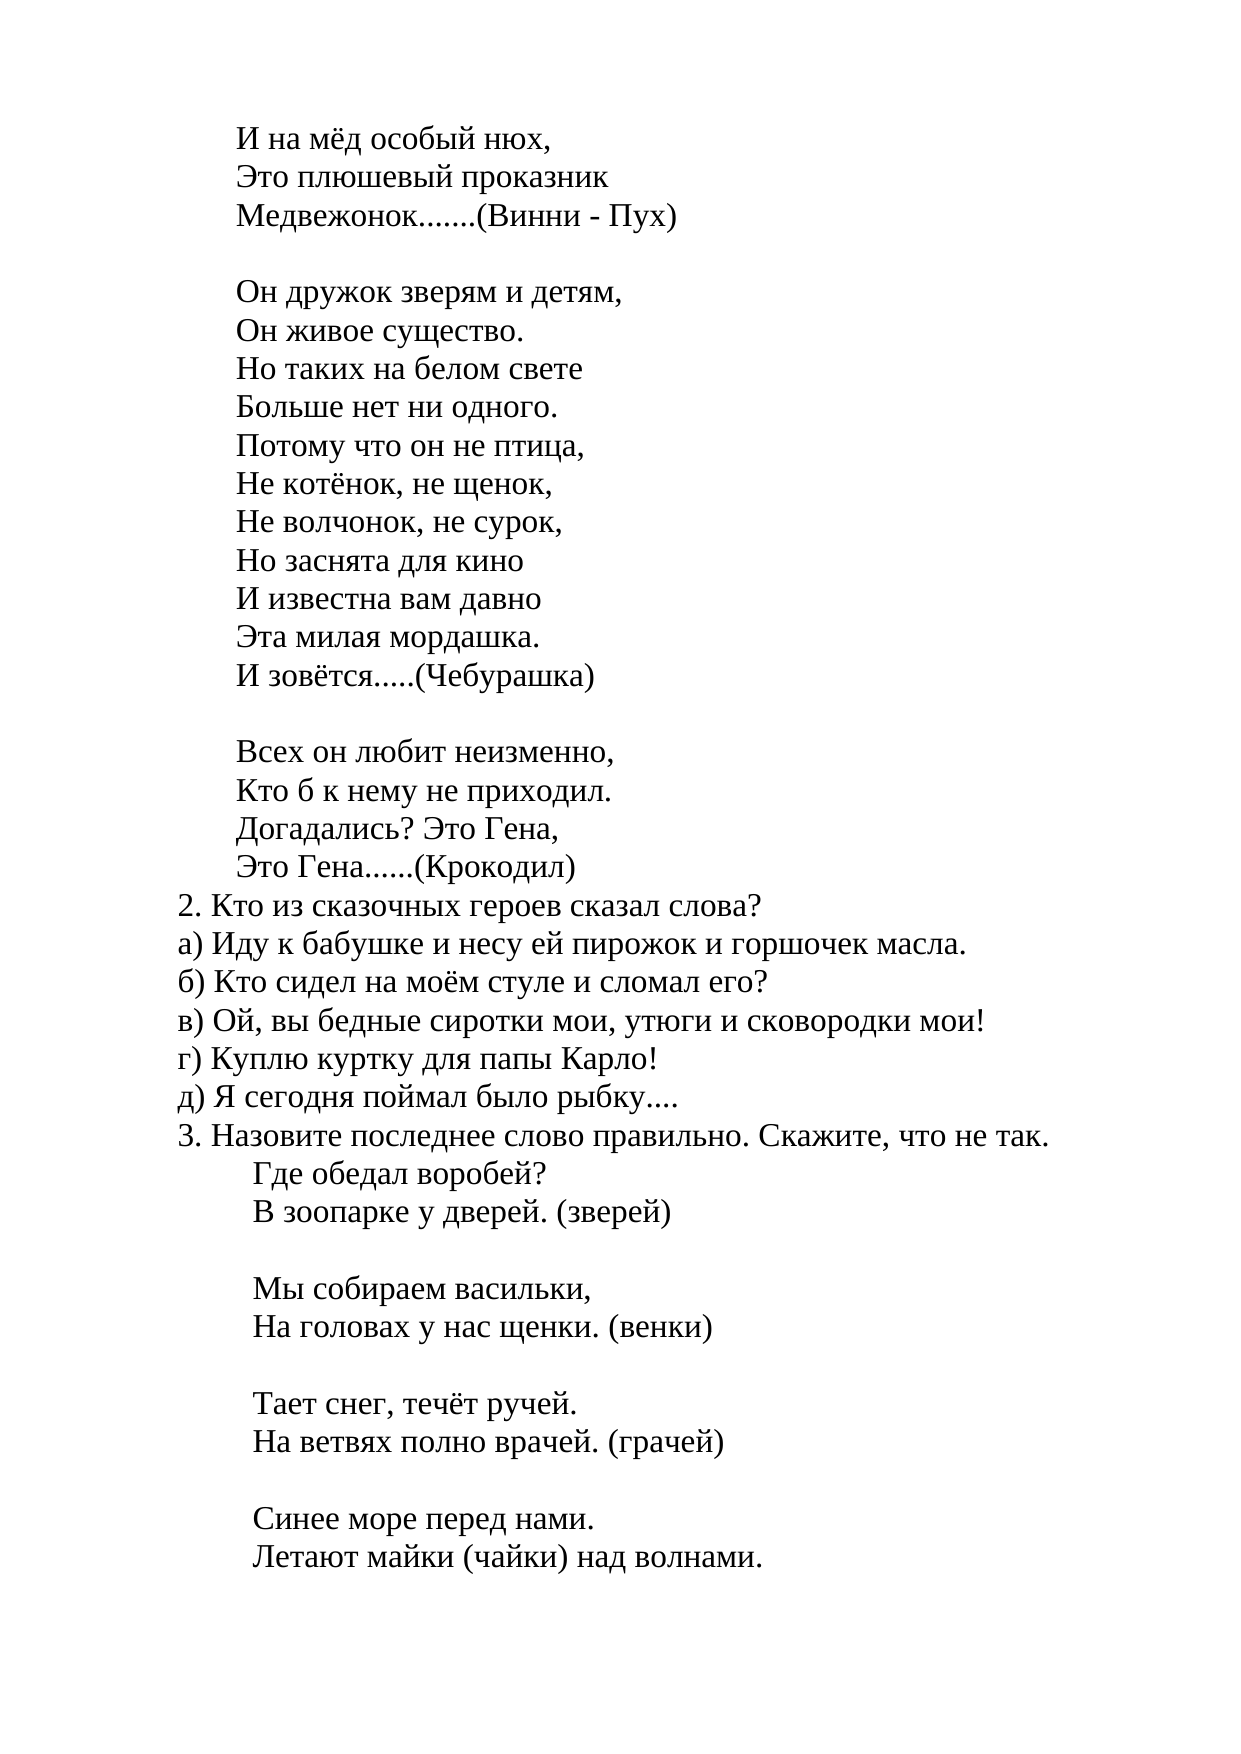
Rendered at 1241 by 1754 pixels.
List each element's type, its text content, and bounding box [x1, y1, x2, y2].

text г) Куплю куртку для папы Карло! [177, 1038, 1152, 1076]
text 2. Кто из сказочных героев сказал слова? [177, 885, 1152, 923]
text В зоопарке у дверей. (зверей) [177, 1191, 1152, 1230]
text И известна вам давно [177, 578, 1152, 616]
text На головах у нас щенки. (венки) [177, 1306, 1152, 1345]
text И зовётся.....(Чебурашка) [177, 655, 1152, 693]
text Он дружок зверям и детям, [177, 271, 1152, 310]
text На ветвях полно врачей. (грачей) [177, 1421, 1152, 1460]
text Где обедал воробей? [177, 1153, 1152, 1191]
text Летают майки (чайки) над волнами. [177, 1536, 1152, 1575]
text 3. Назовите последнее слово правильно. Скажите, что не так. [177, 1115, 1152, 1153]
text Это Гена......(Крокодил) [177, 846, 1152, 885]
text Эта милая мордашка. [177, 616, 1152, 655]
text Но заснята для кино [177, 540, 1152, 578]
text Тает снег, течёт ручей. [177, 1383, 1152, 1421]
text Но таких на белом свете [177, 348, 1152, 386]
text в) Ой, вы бедные сиротки мои, утюги и сковородки мои! [177, 1000, 1152, 1038]
text И на мёд особый нюх, [177, 118, 1152, 156]
text Он живое существо. [177, 310, 1152, 348]
text Медвежонок.......(Винни - Пух) [177, 195, 1152, 233]
text а) Иду к бабушке и несу ей пирожок и горшочек масла. [177, 923, 1152, 961]
text Не волчонок, не сурок, [177, 501, 1152, 540]
text Потому что он не птица, [177, 425, 1152, 463]
text Кто б к нему не приходил. [177, 770, 1152, 808]
text б) Кто сидел на моём стуле и сломал его? [177, 961, 1152, 1000]
text Всех он любит неизменно, [177, 731, 1152, 770]
text Мы собираем васильки, [177, 1268, 1152, 1306]
text д) Я сегодня поймал было рыбку.... [177, 1076, 1152, 1115]
text Это плюшевый проказник [177, 156, 1152, 195]
text Больше нет ни одного. [177, 386, 1152, 425]
text Не котёнок, не щенок, [177, 463, 1152, 501]
text Синее море перед нами. [177, 1498, 1152, 1536]
text Догадались? Это Гена, [177, 808, 1152, 846]
